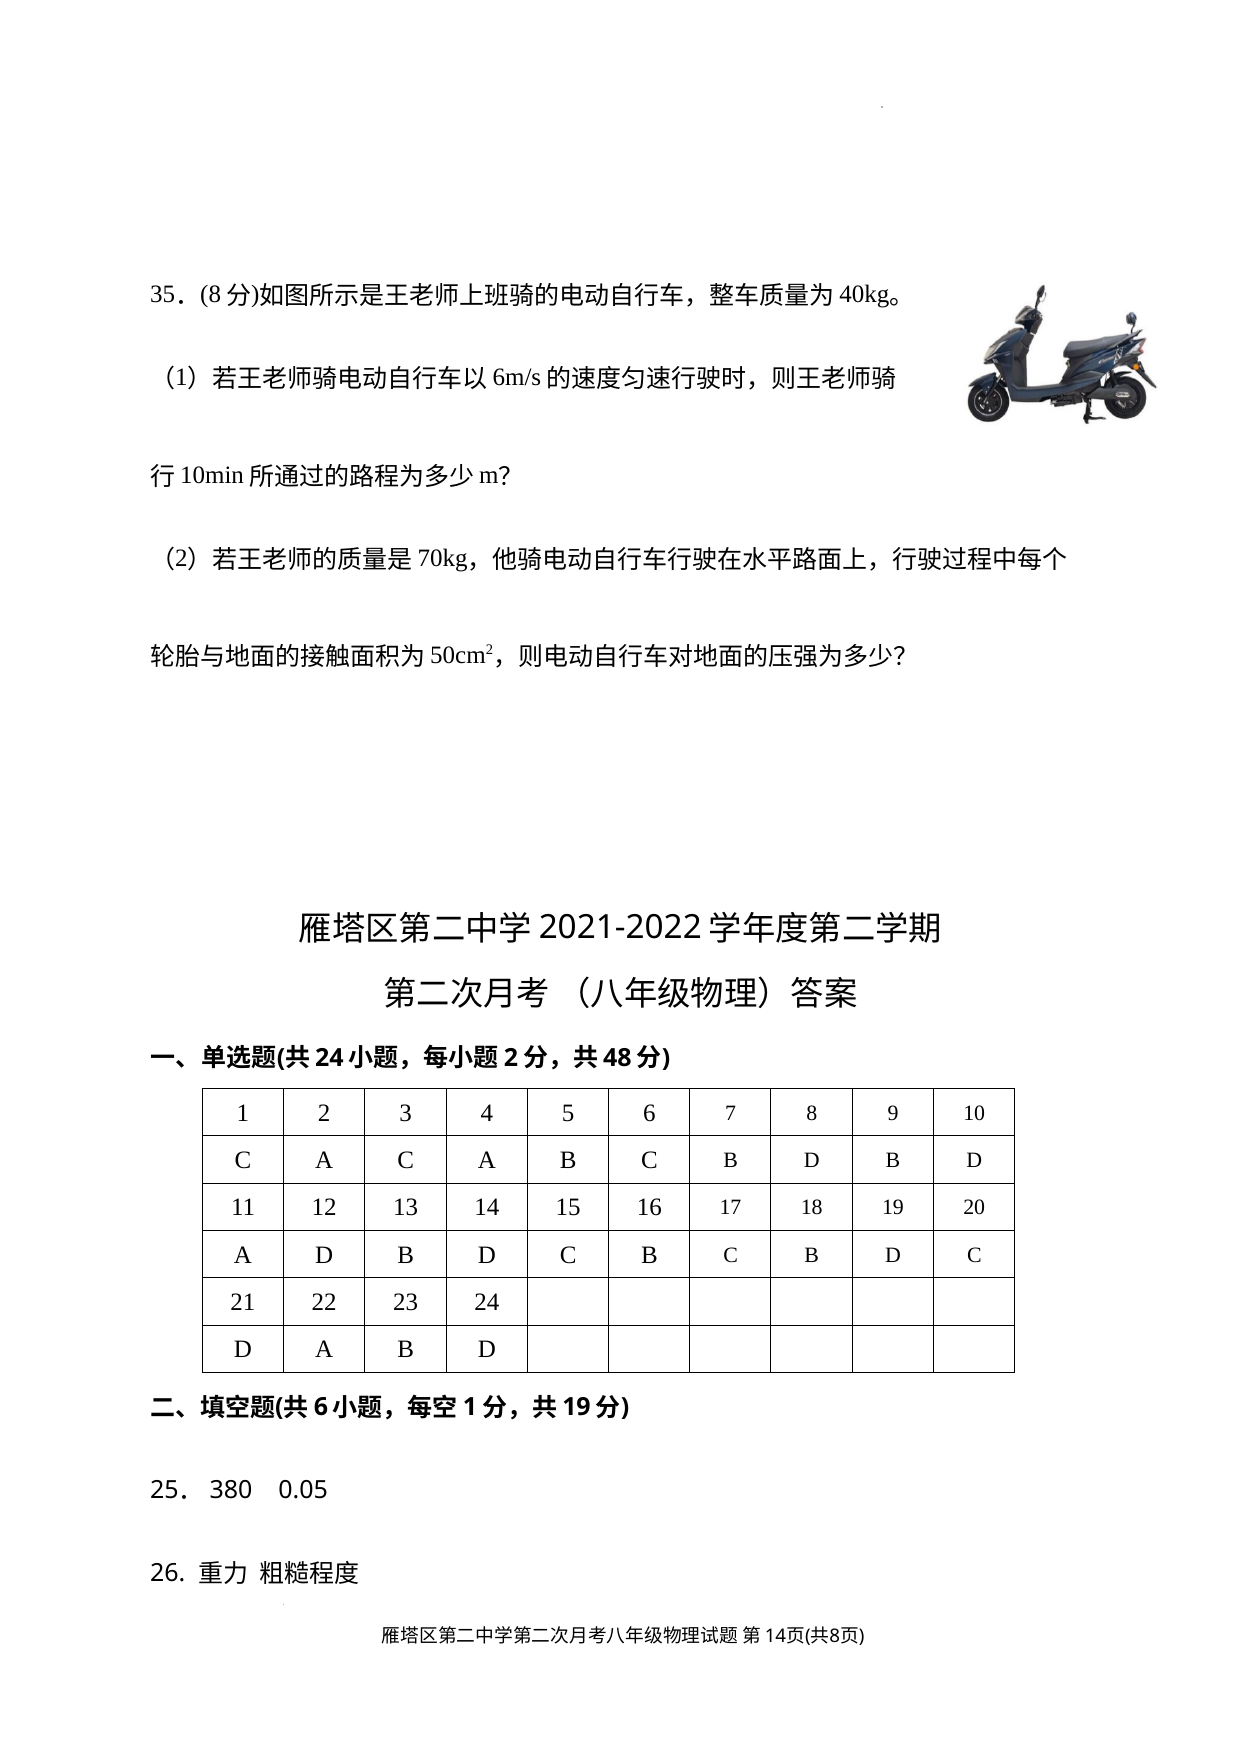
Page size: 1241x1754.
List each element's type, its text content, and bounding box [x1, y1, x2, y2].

table_cell B [365, 1231, 446, 1277]
table_cell [690, 1278, 770, 1324]
table_cell 24 [447, 1278, 527, 1324]
table_cell D [853, 1231, 933, 1277]
table_cell 21 [203, 1278, 283, 1324]
table_cell [853, 1326, 933, 1372]
table_cell 12 [284, 1184, 364, 1230]
table_cell 16 [609, 1184, 689, 1230]
table_cell C [365, 1136, 446, 1183]
text （2）若王老师的质量是70kg，他骑电动自行车行驶在水平路面上，行驶过程中每个轮胎与地面的接触面积为50cm2，则电动自行车对地面的压强为多少？ [150, 525, 1090, 687]
table_cell B [609, 1231, 689, 1277]
table_header 1 [203, 1089, 283, 1135]
list 单选题(共24小题，每小题2分，共48分) [150, 1023, 1090, 1088]
table_cell [690, 1326, 770, 1372]
table_cell C [528, 1231, 608, 1277]
table_header 7 [690, 1089, 770, 1135]
table_cell C [934, 1231, 1014, 1277]
table_header 4 [447, 1089, 527, 1135]
table_cell [771, 1278, 852, 1324]
table_cell 11 [203, 1184, 283, 1230]
table_header 10 [934, 1089, 1014, 1135]
table_header 5 [528, 1089, 608, 1135]
picture [938, 271, 1187, 437]
table_cell [934, 1326, 1014, 1372]
table_cell 18 [771, 1184, 852, 1230]
table_cell [609, 1326, 689, 1372]
text 雁塔区第二中学2021-2022学年度第二学期 [150, 893, 1090, 958]
table_cell D [447, 1231, 527, 1277]
table_cell 19 [853, 1184, 933, 1230]
text 第二次月考 （八年级物理）答案 [150, 958, 1090, 1023]
table_cell D [447, 1326, 527, 1372]
table_cell C [609, 1136, 689, 1183]
table_cell A [203, 1231, 283, 1277]
table_cell D [203, 1326, 283, 1372]
table_cell [528, 1326, 608, 1372]
text 二、填空题(共6小题，每空1分，共19分) [150, 1373, 1090, 1438]
table_header 3 [365, 1089, 446, 1135]
table_cell 17 [690, 1184, 770, 1230]
table_cell [771, 1326, 852, 1372]
table_cell [853, 1278, 933, 1324]
table_cell B [853, 1136, 933, 1183]
table_cell 23 [365, 1278, 446, 1324]
text （1）若王老师骑电动自行车以6m/s的速度匀速行驶时，则王老师骑行10min所通过的路程为多少m？ [150, 344, 1090, 507]
table_cell [609, 1278, 689, 1324]
table_cell A [284, 1326, 364, 1372]
table_cell 14 [447, 1184, 527, 1230]
text 26. 重力 粗糙程度 [150, 1539, 1090, 1604]
table_cell C [203, 1136, 283, 1183]
table_cell B [528, 1136, 608, 1183]
text 35．(8分)如图所示是王老师上班骑的电动自行车，整车质量为40kg。 [150, 261, 1090, 326]
table_cell B [690, 1136, 770, 1183]
table_cell B [365, 1326, 446, 1372]
table_cell D [771, 1136, 852, 1183]
table_cell 22 [284, 1278, 364, 1324]
table_cell D [284, 1231, 364, 1277]
table_header 9 [853, 1089, 933, 1135]
text 25． 380 0.05 [150, 1456, 1090, 1521]
table_cell 20 [934, 1184, 1014, 1230]
table_cell [934, 1278, 1014, 1324]
table_header 8 [771, 1089, 852, 1135]
table_cell [528, 1278, 608, 1324]
table_cell A [447, 1136, 527, 1183]
table_cell 15 [528, 1184, 608, 1230]
table_cell 13 [365, 1184, 446, 1230]
table_cell D [934, 1136, 1014, 1183]
table_header 2 [284, 1089, 364, 1135]
table_header 6 [609, 1089, 689, 1135]
table_cell C [690, 1231, 770, 1277]
table_cell A [284, 1136, 364, 1183]
table_cell B [771, 1231, 852, 1277]
